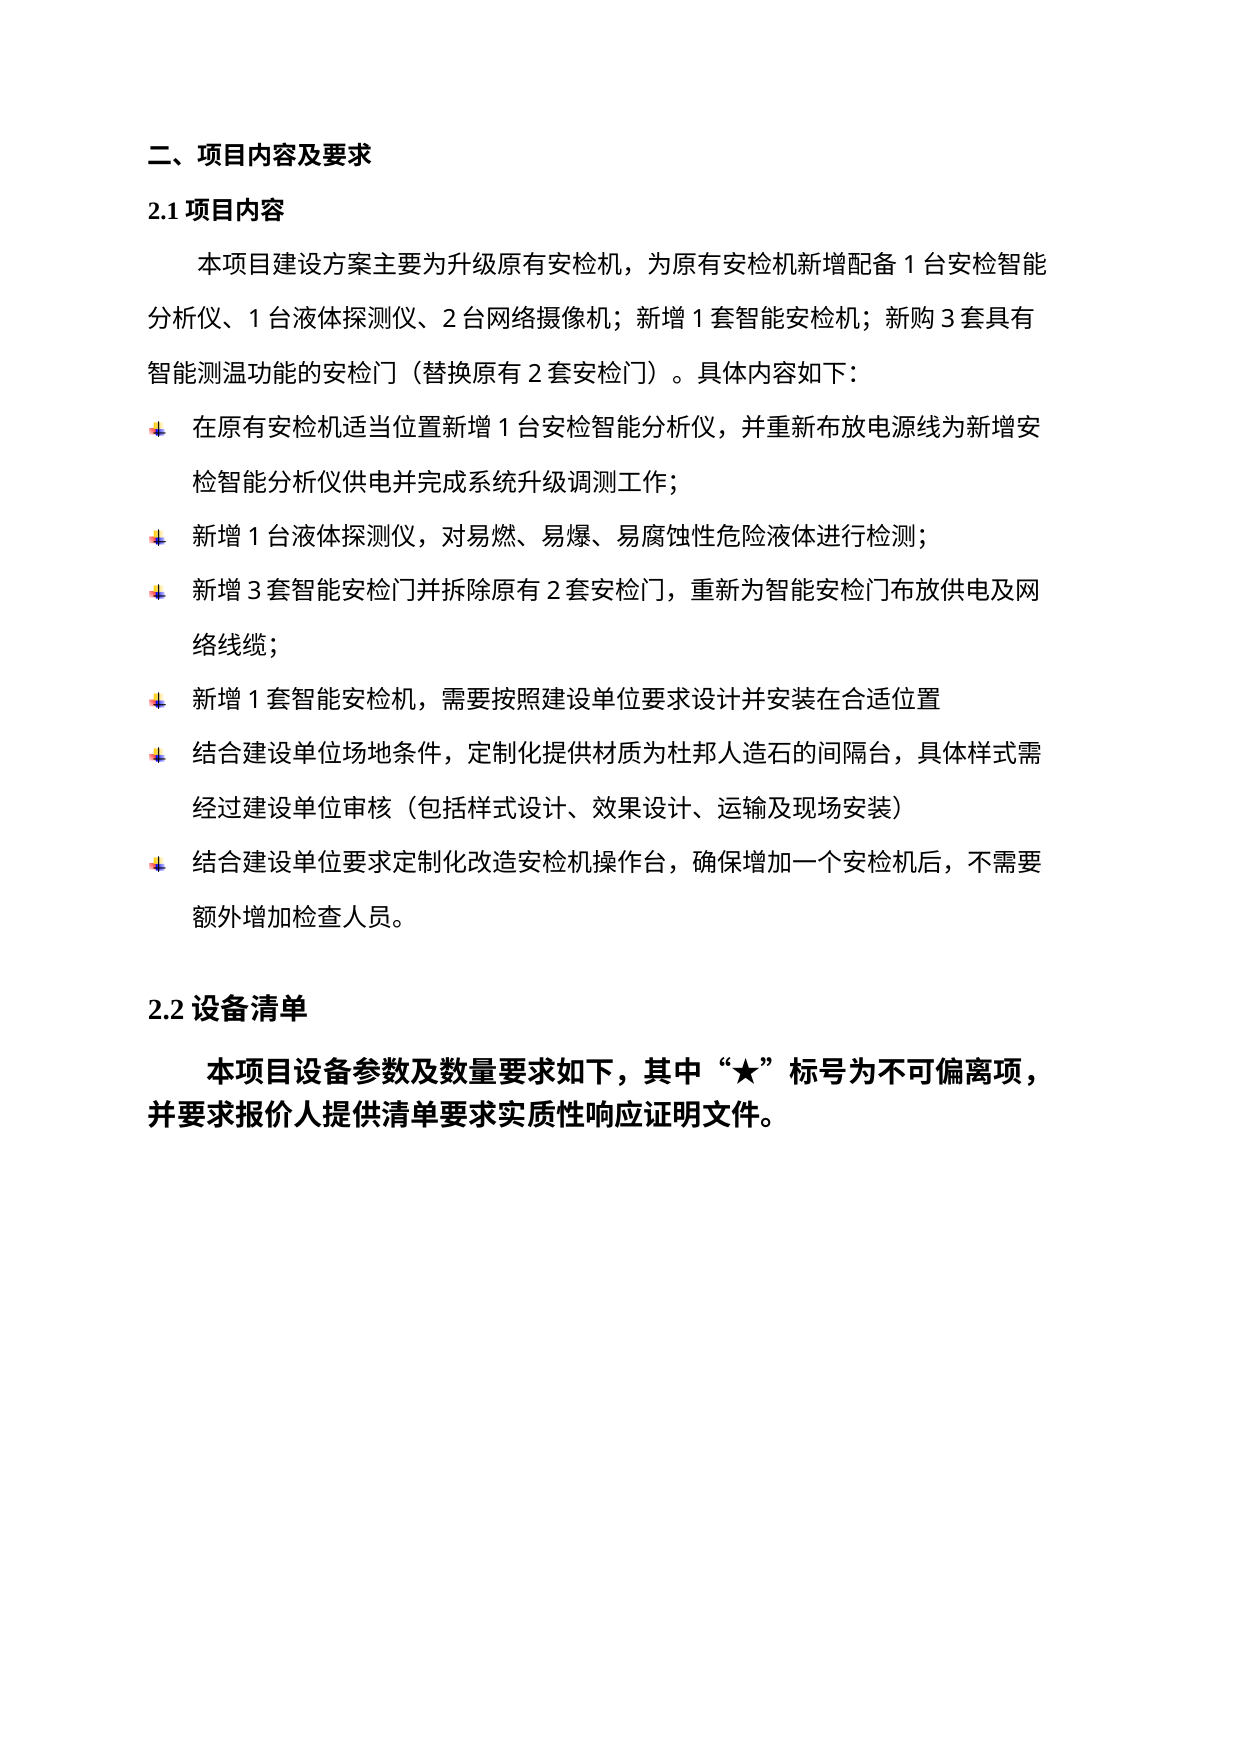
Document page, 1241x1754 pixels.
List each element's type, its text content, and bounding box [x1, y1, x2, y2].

picture [149, 528, 166, 546]
list 新增1套智能安检机，需要按照建设单位要求设计并安装在合适位置 [148, 679, 1048, 716]
list 结合建设单位场地条件，定制化提供材质为杜邦人造石的间隔台，具体样式需经过建设单位审核（包括样式设计、效果设计、运输及现场安装） [148, 734, 1048, 824]
text 本项目建设方案主要为升级原有安检机，为原有安检机新增配备1台安检智能分析仪、1台液体探测仪、2台网络摄像机；新增1套智能安检机；新购3套具有智能测温功能的安检门（替换原有2套安检门）。具体内容如下： [148, 244, 1048, 389]
picture [149, 583, 166, 600]
subtitle 2.2 设备清单 [148, 986, 1048, 1028]
list 结合建设单位要求定制化改造安检机操作台，确保增加一个安检机后，不需要额外增加检查人员。 [148, 843, 1048, 933]
picture [149, 420, 166, 437]
text 本项目设备参数及数量要求如下，其中“★”标号为不可偏离项，并要求报价人提供清单要求实质性响应证明文件。 [148, 1049, 1048, 1133]
list 新增3套智能安检门并拆除原有2套安检门，重新为智能安检门布放供电及网络线缆； [148, 571, 1048, 661]
list 新增1台液体探测仪，对易燃、易爆、易腐蚀性危险液体进行检测； [148, 516, 1048, 553]
picture [149, 746, 166, 763]
subtitle 2.1 项目内容 [148, 190, 1048, 226]
picture [149, 855, 166, 872]
list 在原有安检机适当位置新增1台安检智能分析仪，并重新布放电源线为新增安检智能分析仪供电并完成系统升级调测工作； [148, 408, 1048, 498]
subtitle 二、项目内容及要求 [148, 136, 1048, 172]
picture [149, 691, 166, 709]
